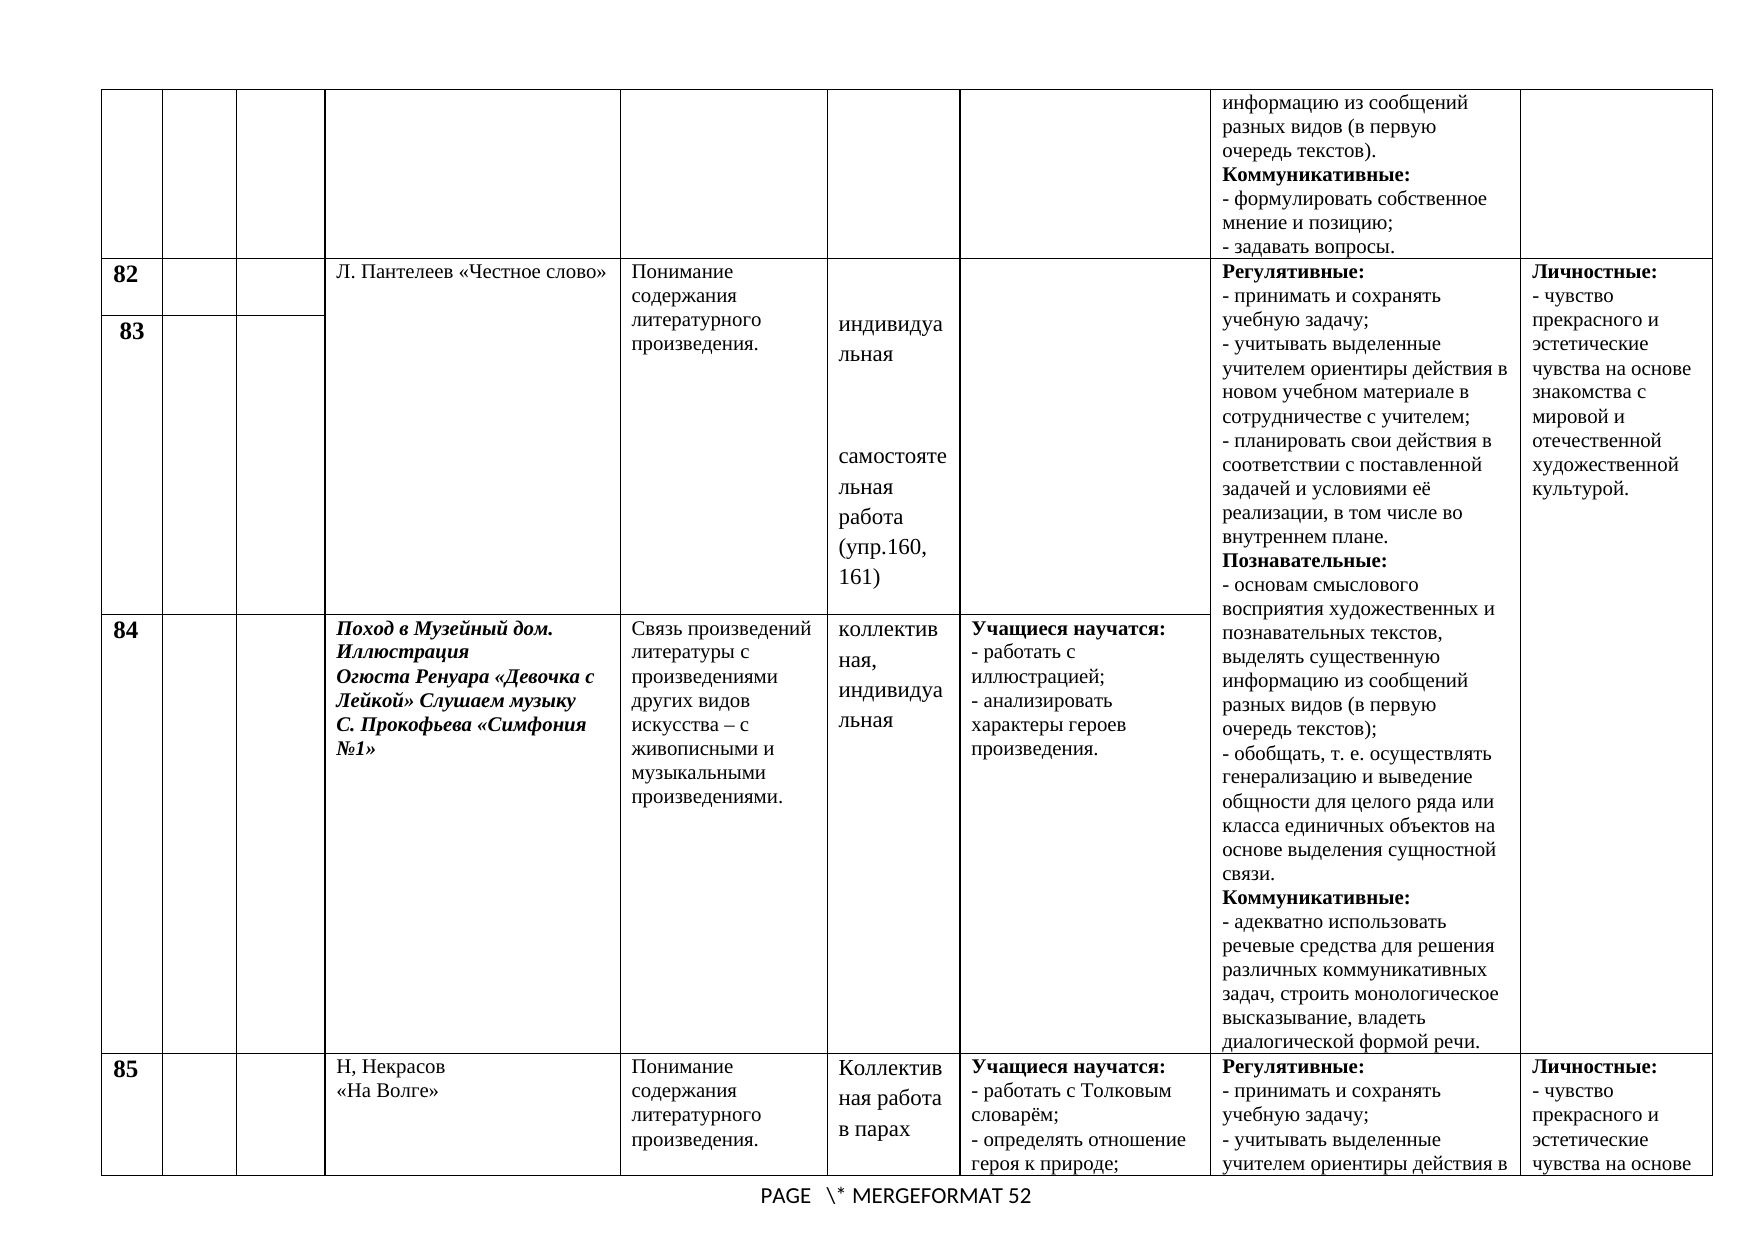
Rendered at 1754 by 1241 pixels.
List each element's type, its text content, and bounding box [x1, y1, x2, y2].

table_cell [163, 1054, 236, 1174]
table_cell [237, 316, 324, 614]
table_cell 82 [102, 259, 162, 315]
table_cell [237, 615, 324, 1053]
table_cell [237, 90, 324, 258]
table_cell Поход в Музейный дом. Иллюстрация Огюста Ренуара «Девочка с Лейкой» Слушаем музыку С. Прокофьева «Симфония №1» [326, 615, 620, 1053]
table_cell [828, 1054, 959, 1174]
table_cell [621, 1054, 827, 1174]
table_cell [163, 259, 236, 315]
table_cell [961, 1054, 1210, 1174]
table_cell Учащиеся научатся: - работать с иллюстрацией; - анализировать характеры героев произведения. [961, 615, 1210, 1053]
table_cell Связь произведений литературы с произведениями других видов искусства – с живописными и музыкальными произведениями. [621, 615, 827, 1053]
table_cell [1211, 1054, 1520, 1174]
table_cell [237, 259, 324, 315]
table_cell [326, 1054, 620, 1174]
table_cell 85 [102, 1054, 162, 1174]
table_cell [163, 90, 236, 258]
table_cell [1521, 259, 1712, 1053]
table_cell Л. Пантелеев «Честное слово» [326, 259, 620, 614]
table_cell Понимание содержания литературного произведения. [621, 259, 827, 614]
table_cell [237, 1054, 324, 1174]
table_cell [163, 615, 236, 1053]
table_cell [1521, 1054, 1712, 1174]
table_cell 84 [102, 615, 162, 1053]
table_cell [961, 259, 1210, 614]
table_cell Регулятивные: - принимать и сохранять учебную задачу; - учитывать выделенные учителем ориентиры действия в новом учебном материале в сотрудничестве с учителем; - планировать свои действия в соответствии с поставленной задачей и условиями её реализации, в том числе во внутреннем плане. Познавательные: - основам смыслового восприятия художественных и познавательных текстов, выделять существенную информацию из сообщений разных видов (в первую очередь текстов); - обобщать, т. е. осуществлять генерализацию и выведение общности для целого ряда или класса единичных объектов на основе выделения сущностной связи. Коммуникативные: - адекватно использовать речевые средства для решения различных коммуникативных задач, строить монологическое высказывание, владеть диалогической формой речи. [1211, 259, 1520, 1053]
table_cell коллективная, индивидуальная [828, 615, 959, 1053]
table_cell 81 [102, 90, 162, 258]
table_cell [163, 316, 236, 614]
table_cell 83 [102, 316, 162, 614]
table_cell индивидуальная самостоятельная работа (упр.160, 161) [828, 259, 959, 614]
